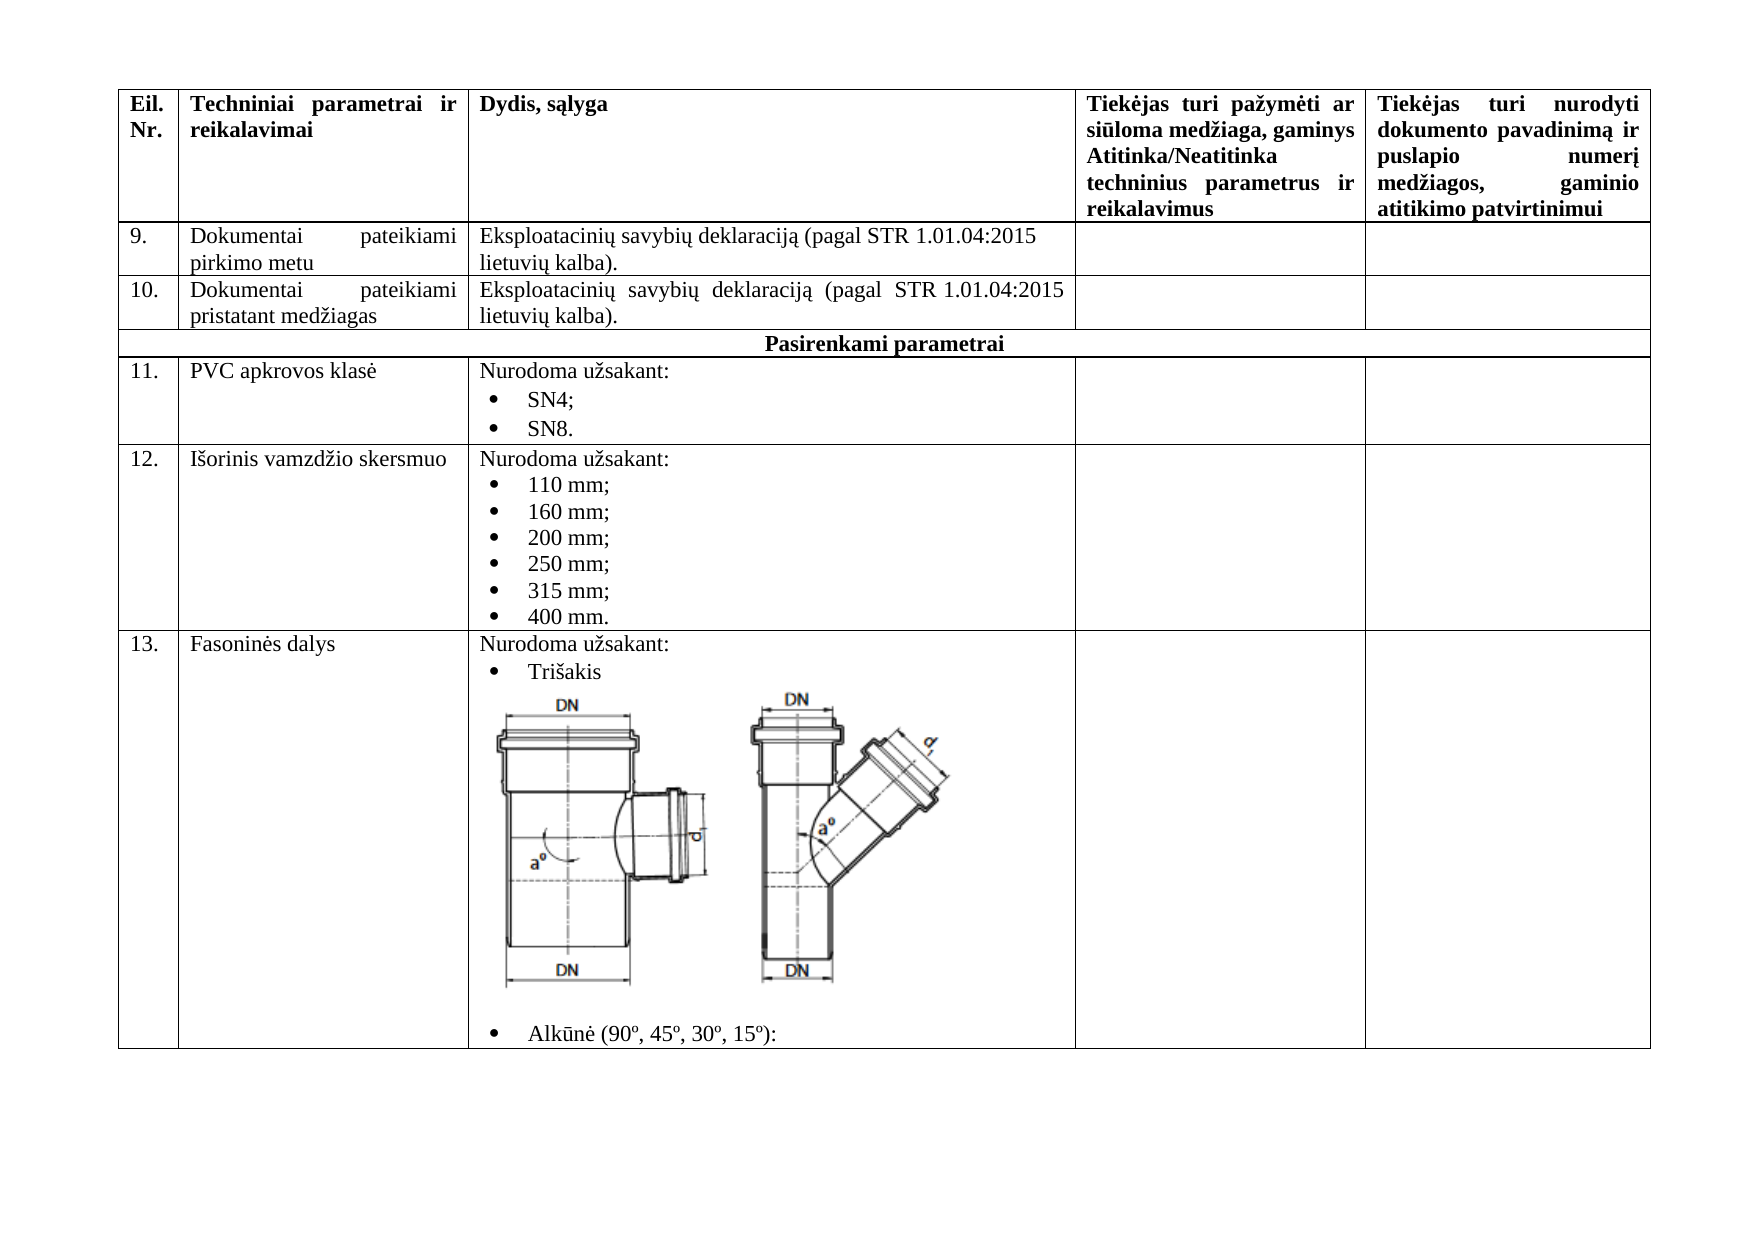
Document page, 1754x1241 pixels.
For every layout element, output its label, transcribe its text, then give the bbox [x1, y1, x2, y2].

table_cell [1076, 445, 1365, 629]
table_header Techniniai parametrai ir reikalavimai [179, 90, 468, 221]
picture [724, 686, 967, 991]
table_cell [1076, 631, 1365, 1048]
table_header Eil. Nr. [119, 90, 178, 221]
table_cell Pasirenkami parametrai [119, 330, 1650, 356]
table_cell [1366, 223, 1650, 275]
table_cell Nurodoma užsakant: SN4; SN8. [469, 358, 1075, 444]
table_cell [1366, 358, 1650, 444]
table_cell [1076, 358, 1365, 444]
table_cell Eksploatacinių savybių deklaraciją (pagal STR 1.01.04:2015 lietuvių kalba). [469, 276, 1075, 329]
table_cell [1076, 223, 1365, 275]
table_cell [1366, 631, 1650, 1048]
table_cell [119, 445, 178, 629]
table_cell Dokumentai pateikiami pristatant medžiagas [179, 276, 468, 329]
table_cell [119, 631, 178, 1048]
table_cell Dokumentai pateikiami pirkimo metu [179, 223, 468, 275]
table_cell Eksploatacinių savybių deklaraciją (pagal STR 1.01.04:2015 lietuvių kalba). [469, 223, 1075, 275]
table_cell [119, 223, 178, 275]
table_cell [1366, 276, 1650, 329]
table_cell [1366, 445, 1650, 629]
table_header Tiekėjas turi pažymėti ar siūloma medžiaga, gaminys Atitinka/Neatitinka techninius parametrus ir reikalavimus [1076, 90, 1365, 221]
table_header Dydis, sąlyga [469, 90, 1075, 221]
table_cell Išorinis vamzdžio skersmuo [179, 445, 468, 629]
table_cell Nurodoma užsakant: Trišakis Alkūnė (90º, 45º, 30º, 15º): Dviguba mova [469, 631, 1075, 1048]
table_cell [119, 276, 178, 329]
picture [479, 695, 719, 991]
table_cell [1076, 276, 1365, 329]
table_header Tiekėjas turi nurodyti dokumento pavadinimą ir puslapio numerį medžiagos, gaminio atitikimo patvirtinimui [1366, 90, 1650, 221]
table_cell [119, 358, 178, 444]
table_cell Fasoninės dalys [179, 631, 468, 1048]
table_cell PVC apkrovos klasė [179, 358, 468, 444]
table_cell Nurodoma užsakant: 110 mm; 160 mm; 200 mm; 250 mm; 315 mm; 400 mm. [469, 445, 1075, 629]
